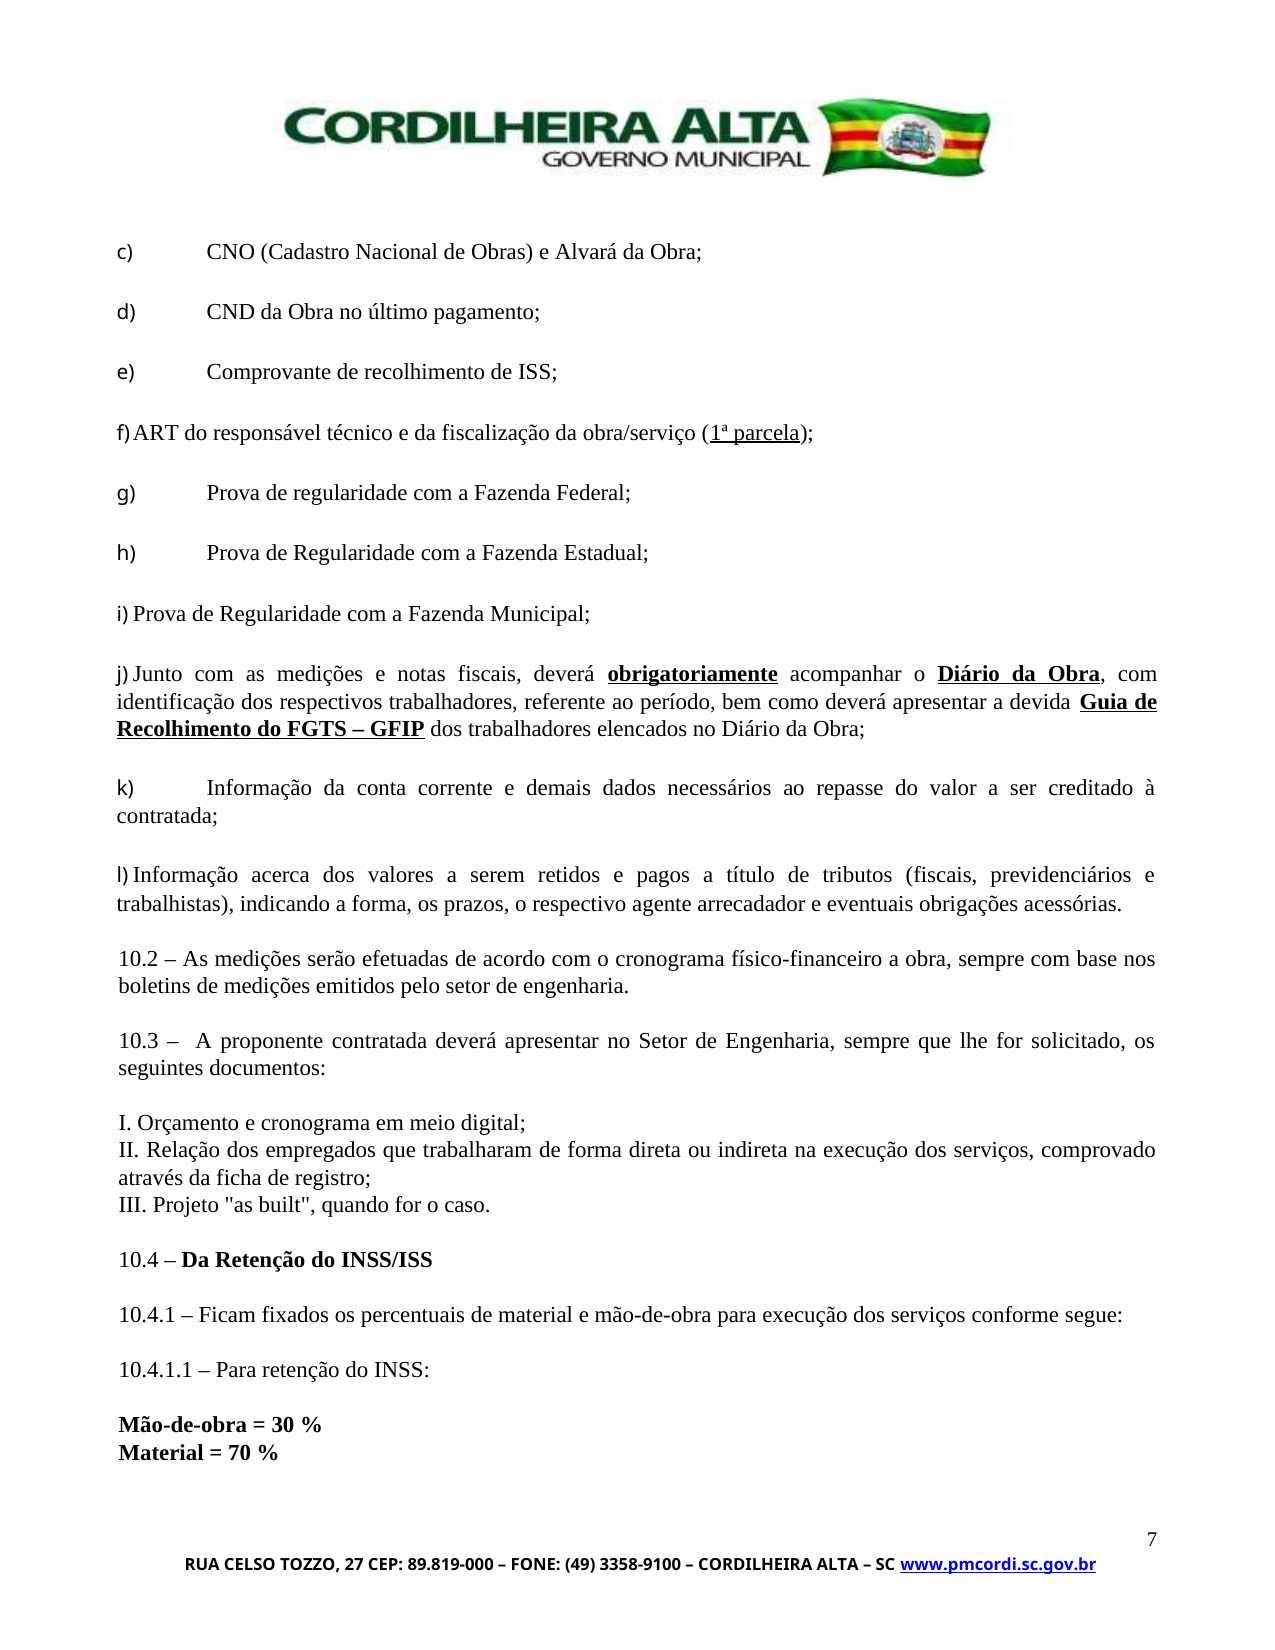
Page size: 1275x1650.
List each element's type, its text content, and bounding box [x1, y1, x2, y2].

list Informação da conta corrente e demais dados necessários ao repasse do valor a ser creditado à contratada; [116, 773, 1157, 829]
text 10.4.1.1 – Para retenção do INSS: [118, 1356, 1157, 1382]
text 10.4.1 – Ficam fixados os percentuais de material e mão-de-obra para execução dos serviços conforme segue: [118, 1301, 1157, 1327]
text Material = 70 % [118, 1438, 1157, 1465]
text 10.2 – As medições serão efetuadas de acordo com o cronograma físico-financeiro a obra, sempre com base nos boletins de medições emitidos pelo setor de engenharia. [118, 945, 1157, 998]
list ART do responsável técnico e da fiscalização da obra/serviço (1ª parcela); [116, 418, 1157, 446]
text III. Projeto "as built", quando for o caso. [118, 1191, 1157, 1217]
text II. Relação dos empregados que trabalharam de forma direta ou indireta na execução dos serviços, comprovado através da ficha de registro; [118, 1136, 1157, 1190]
list Junto com as medições e notas fiscais, deverá obrigatoriamente acompanhar o Diário da Obra, com identificação dos respectivos trabalhadores, referente ao período, bem como deverá apresentar a devida Guia de Recolhimento do FGTS – GFIP dos trabalhadores elencados no Diário da Obra; [116, 659, 1157, 742]
list CNO (Cadastro Nacional de Obras) e Alvará da Obra; [116, 237, 1157, 265]
list Informação acerca dos valores a serem retidos e pagos a título de tributos (fiscais, previdenciários e trabalhistas), indicando a forma, os prazos, o respectivo agente arrecadador e eventuais obrigações acessórias. [116, 861, 1157, 916]
list Prova de regularidade com a Fazenda Federal; [116, 478, 1157, 506]
text 10.4 – Da Retenção do INSS/ISS [118, 1246, 1157, 1272]
list Prova de Regularidade com a Fazenda Estadual; [116, 538, 1157, 567]
text I. Orçamento e cronograma em meio digital; [118, 1109, 1157, 1135]
list Comprovante de recolhimento de ISS; [116, 357, 1157, 386]
text Mão-de-obra = 30 % [118, 1411, 1157, 1437]
picture [261, 75, 1014, 202]
text 10.3 – A proponente contratada deverá apresentar no Setor de Engenharia, sempre que lhe for solicitado, os seguintes documentos: [118, 1027, 1157, 1080]
list CND da Obra no último pagamento; [116, 297, 1157, 326]
list Prova de Regularidade com a Fazenda Municipal; [116, 599, 1157, 627]
